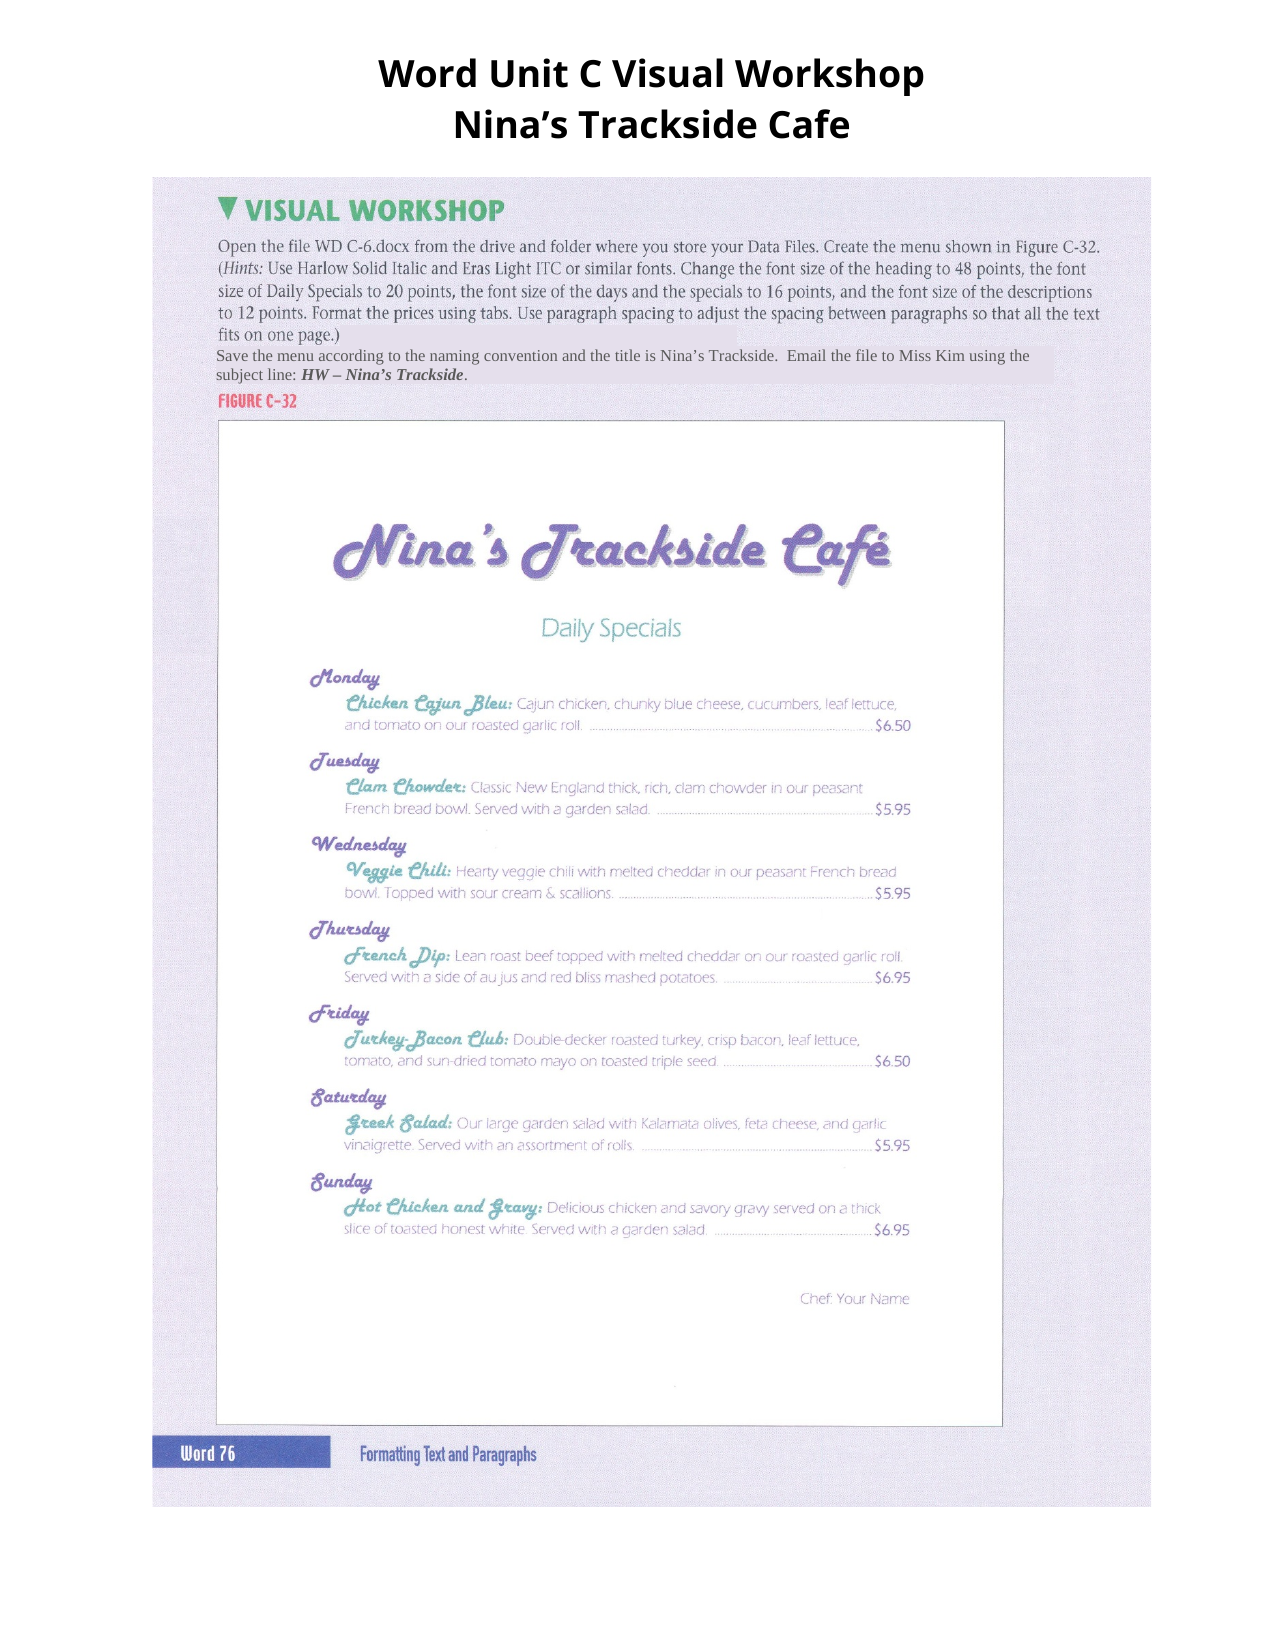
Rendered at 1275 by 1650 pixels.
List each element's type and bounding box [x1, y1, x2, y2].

picture [152, 177, 1152, 1507]
